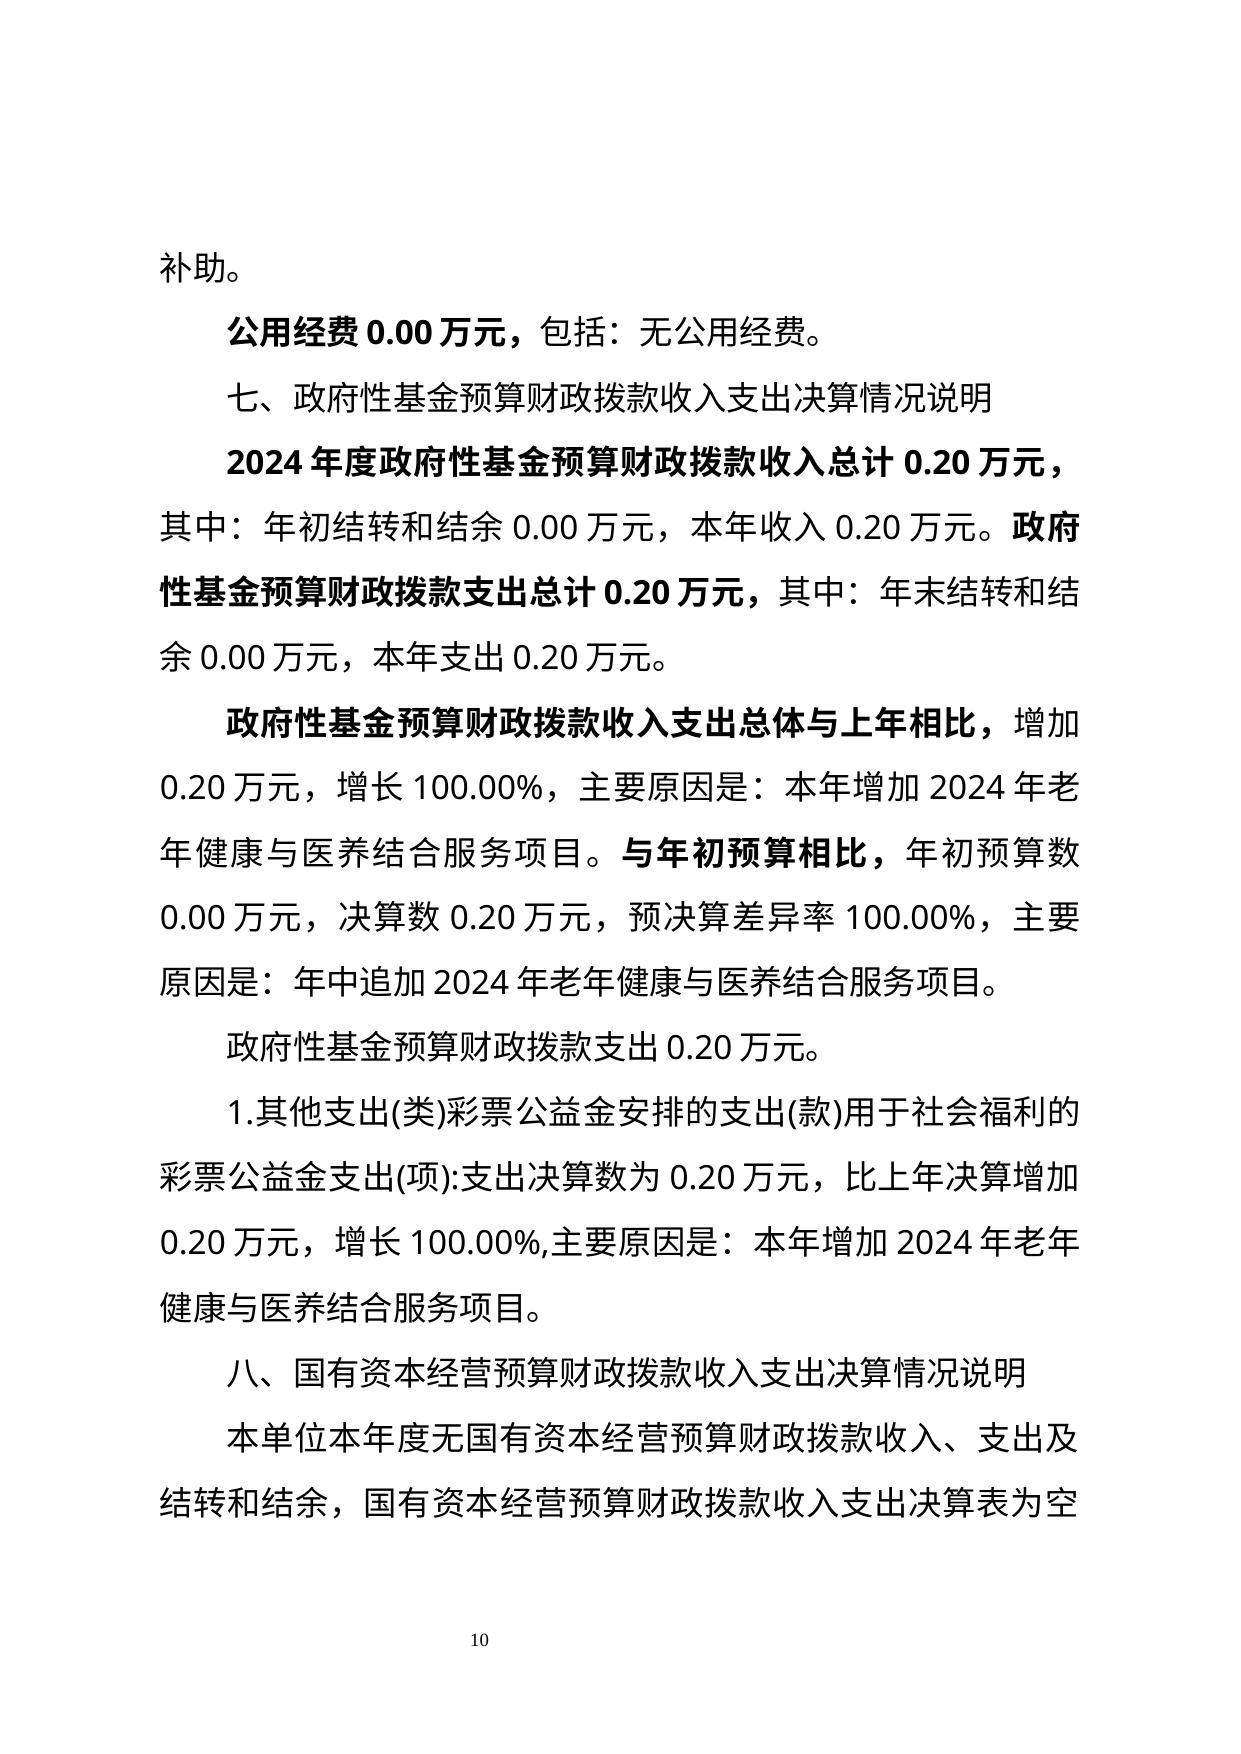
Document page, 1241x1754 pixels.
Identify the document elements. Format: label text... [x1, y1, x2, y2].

text 政府性基金预算财政拨款支出0.20万元。 [159, 1013, 1081, 1078]
text 公用经费0.00万元，包括：无公用经费。 [159, 298, 1081, 363]
text 七、政府性基金预算财政拨款收入支出决算情况说明 [159, 363, 1081, 428]
text 政府性基金预算财政拨款收入支出总体与上年相比，增加0.20万元，增长100.00%，主要原因是：本年增加2024年老年健康与医养结合服务项目。与年初预算相比，年初预算数0.00万元，决算数0.20万元，预决算差异率100.00%，主要原因是：年中追加2024年老年健康与医养结合服务项目。 [159, 688, 1081, 1013]
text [159, 1403, 1081, 1533]
text 1.其他支出(类)彩票公益金安排的支出(款)用于社会福利的彩票公益金支出(项):支出决算数为0.20万元，比上年决算增加0.20万元，增长100.00%,主要原因是：本年增加2024年老年健康与医养结合服务项目。 [159, 1078, 1081, 1338]
text 2024年度政府性基金预算财政拨款收入总计0.20万元，其中：年初结转和结余0.00万元，本年收入0.20万元。政府性基金预算财政拨款支出总计0.20万元，其中：年末结转和结余0.00万元，本年支出0.20万元。 [159, 428, 1081, 688]
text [159, 233, 1081, 298]
text 八、国有资本经营预算财政拨款收入支出决算情况说明 [159, 1338, 1081, 1403]
